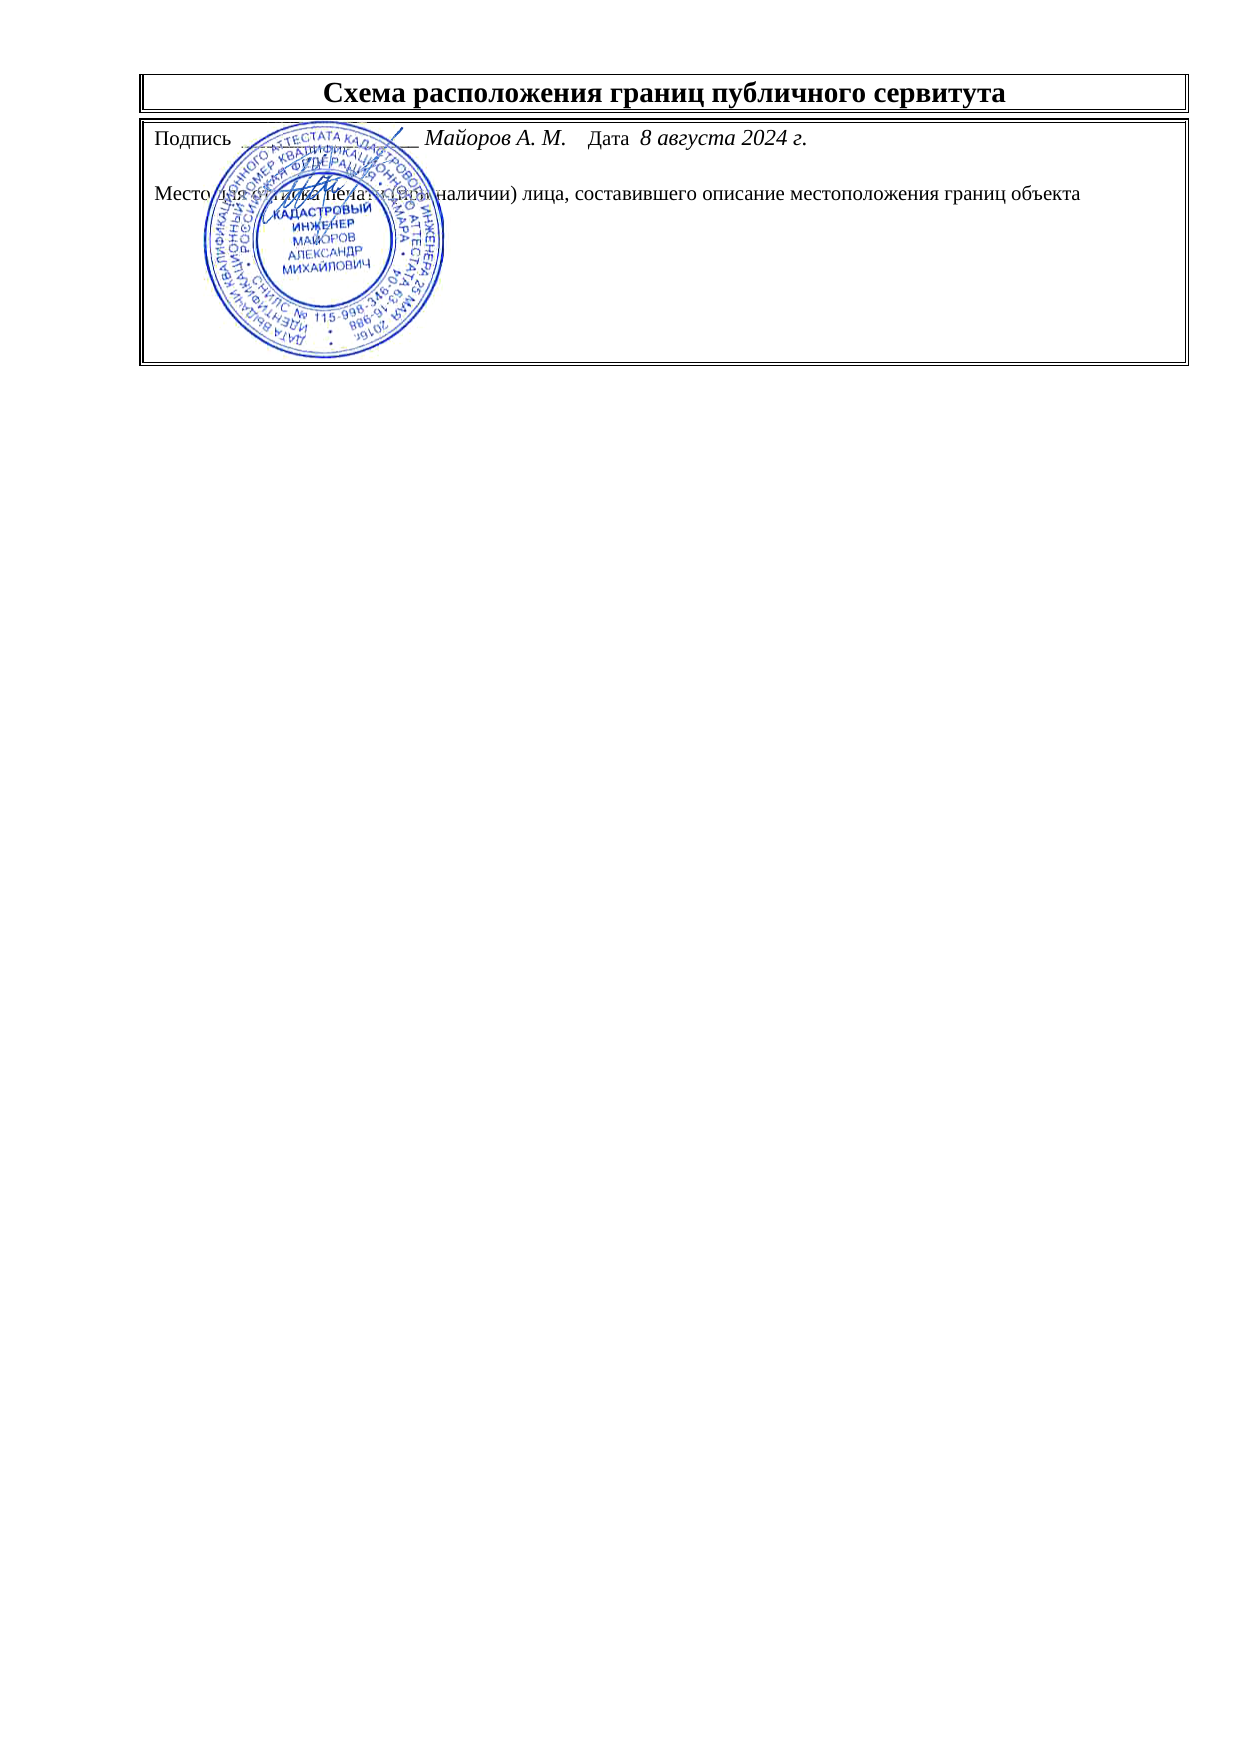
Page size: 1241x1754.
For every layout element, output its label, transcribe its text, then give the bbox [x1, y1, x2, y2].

table_cell Подпись _________________ Майоров А. М. Дата 8 августа 2024 г. Место для оттиска печати (при наличии) лица, составившего описание местоположения границ объекта [452, 123, 1185, 362]
table_cell Подпись _________________ Майоров А. М. Дата 8 августа 2024 г. Место для оттиска печати (при наличии) лица, составившего описание местоположения границ объекта [144, 123, 192, 362]
picture [192, 118, 452, 362]
